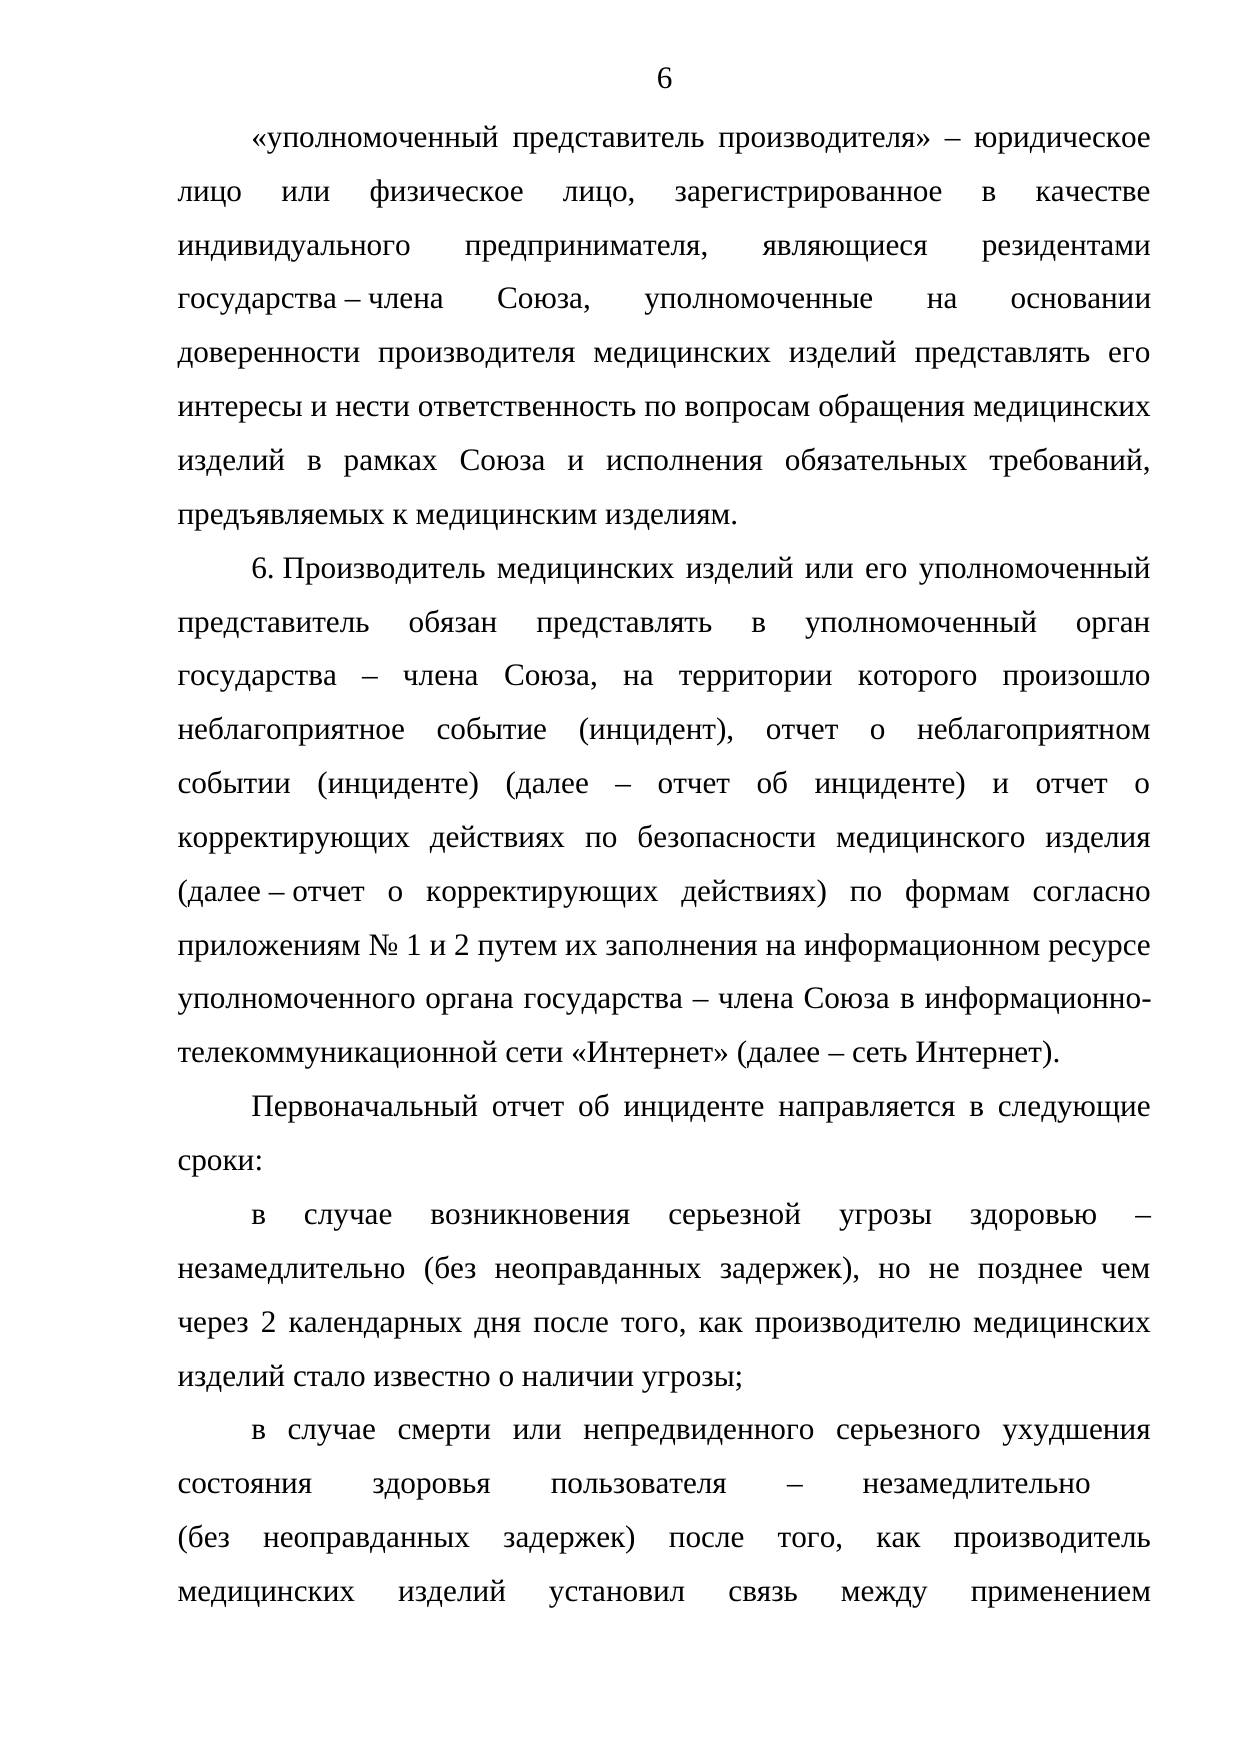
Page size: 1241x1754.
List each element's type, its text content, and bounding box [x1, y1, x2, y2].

text 6. Производитель медицинских изделий или его уполномоченный представитель обязан представлять в уполномоченный орган государства – члена Союза, на территории которого произошло неблагоприятное событие (инцидент), отчет о неблагоприятном событии (инциденте) (далее – отчет об инциденте) и отчет о корректирующих действиях по безопасности медицинского изделия (далее – отчет о корректирующих действиях) по формам согласно приложениям № 1 и 2 путем их заполнения на информационном ресурсе уполномоченного органа государства – члена Союза в информационно-телекоммуникационной сети «Интернет» (далее – сеть Интернет). [177, 549, 1152, 1069]
title «уполномоченный представитель производителя» – юридическое лицо или физическое лицо, зарегистрированное в качестве индивидуального предпринимателя, являющиеся резидентами государства – члена Союза, уполномоченные на основании доверенности производителя медицинских изделий представлять его интересы и нести ответственность по вопросам обращения медицинских изделий в рамках Союза и исполнения обязательных требований, предъявляемых к медицинским изделиям. [177, 118, 1152, 531]
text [177, 1411, 1152, 1608]
text в случае возникновения серьезной угрозы здоровью – незамедлительно (без неоправданных задержек), но не позднее чем через 2 календарных дня после того, как производителю медицинских изделий стало известно о наличии угрозы; [177, 1195, 1152, 1393]
title Первоначальный отчет об инциденте направляется в следующие сроки: [177, 1087, 1152, 1177]
